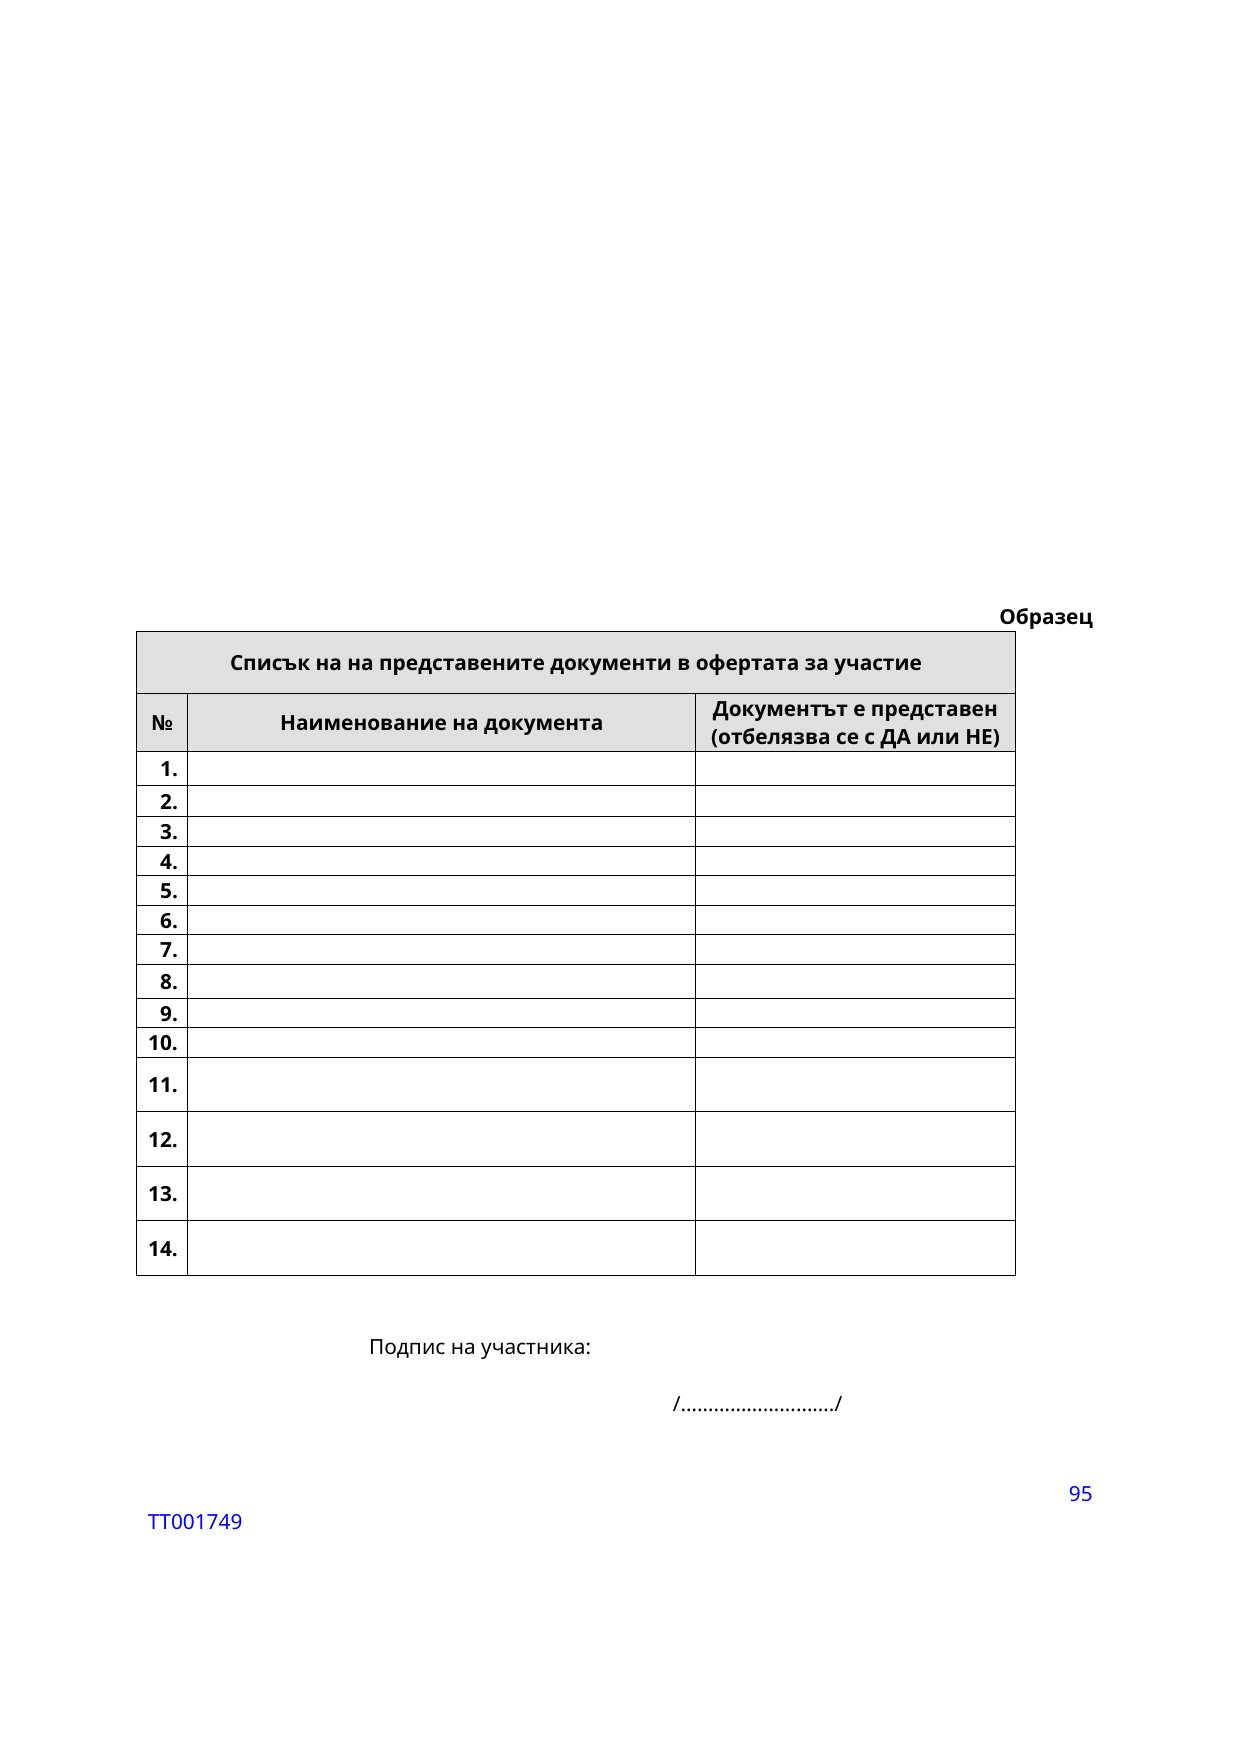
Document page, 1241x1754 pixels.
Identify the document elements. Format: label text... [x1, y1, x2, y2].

table_cell [137, 876, 187, 905]
table_cell [696, 1028, 1015, 1057]
table_cell [137, 999, 187, 1027]
table_cell [137, 786, 187, 816]
table_cell [137, 817, 187, 846]
table_cell [696, 876, 1015, 905]
table_cell [188, 752, 695, 785]
table_cell [696, 786, 1015, 816]
table_cell [137, 1112, 187, 1166]
table_cell Документът е представен (отбелязва се с ДА или НЕ) [696, 694, 1015, 751]
table_cell № [137, 694, 187, 751]
table_cell [696, 1058, 1015, 1111]
table_cell [188, 965, 695, 998]
table_cell [137, 1167, 187, 1220]
table_cell [696, 906, 1015, 934]
table_cell Наименование на документа [188, 694, 695, 751]
table_cell [137, 965, 187, 998]
table_cell [696, 965, 1015, 998]
table_cell [696, 847, 1015, 875]
table_cell [188, 817, 695, 846]
table_cell [188, 876, 695, 905]
table_cell [188, 906, 695, 934]
table_cell [137, 1058, 187, 1111]
table_cell [188, 1112, 695, 1166]
table_cell [188, 999, 695, 1027]
table_header Списък на на представените документи в офертата за участие [137, 632, 1015, 693]
text Подпис на участника: [295, 1332, 1098, 1361]
table_cell [188, 935, 695, 964]
table_cell [137, 1221, 187, 1274]
table_cell [696, 752, 1015, 785]
table_cell [137, 752, 187, 785]
table_cell [137, 906, 187, 934]
table_cell [188, 1167, 695, 1220]
table_cell [696, 817, 1015, 846]
text /………………………./ [673, 1389, 1098, 1418]
table_cell [137, 1028, 187, 1057]
table_cell [188, 786, 695, 816]
table_cell [696, 1221, 1015, 1274]
table_cell [188, 1058, 695, 1111]
table_cell [188, 1028, 695, 1057]
table_cell [188, 1221, 695, 1274]
table_cell [188, 847, 695, 875]
table_cell [137, 847, 187, 875]
table_cell [696, 999, 1015, 1027]
table_cell [696, 935, 1015, 964]
text Образец [148, 602, 1092, 631]
table_cell [137, 935, 187, 964]
table_cell [696, 1167, 1015, 1220]
table_cell [696, 1112, 1015, 1166]
